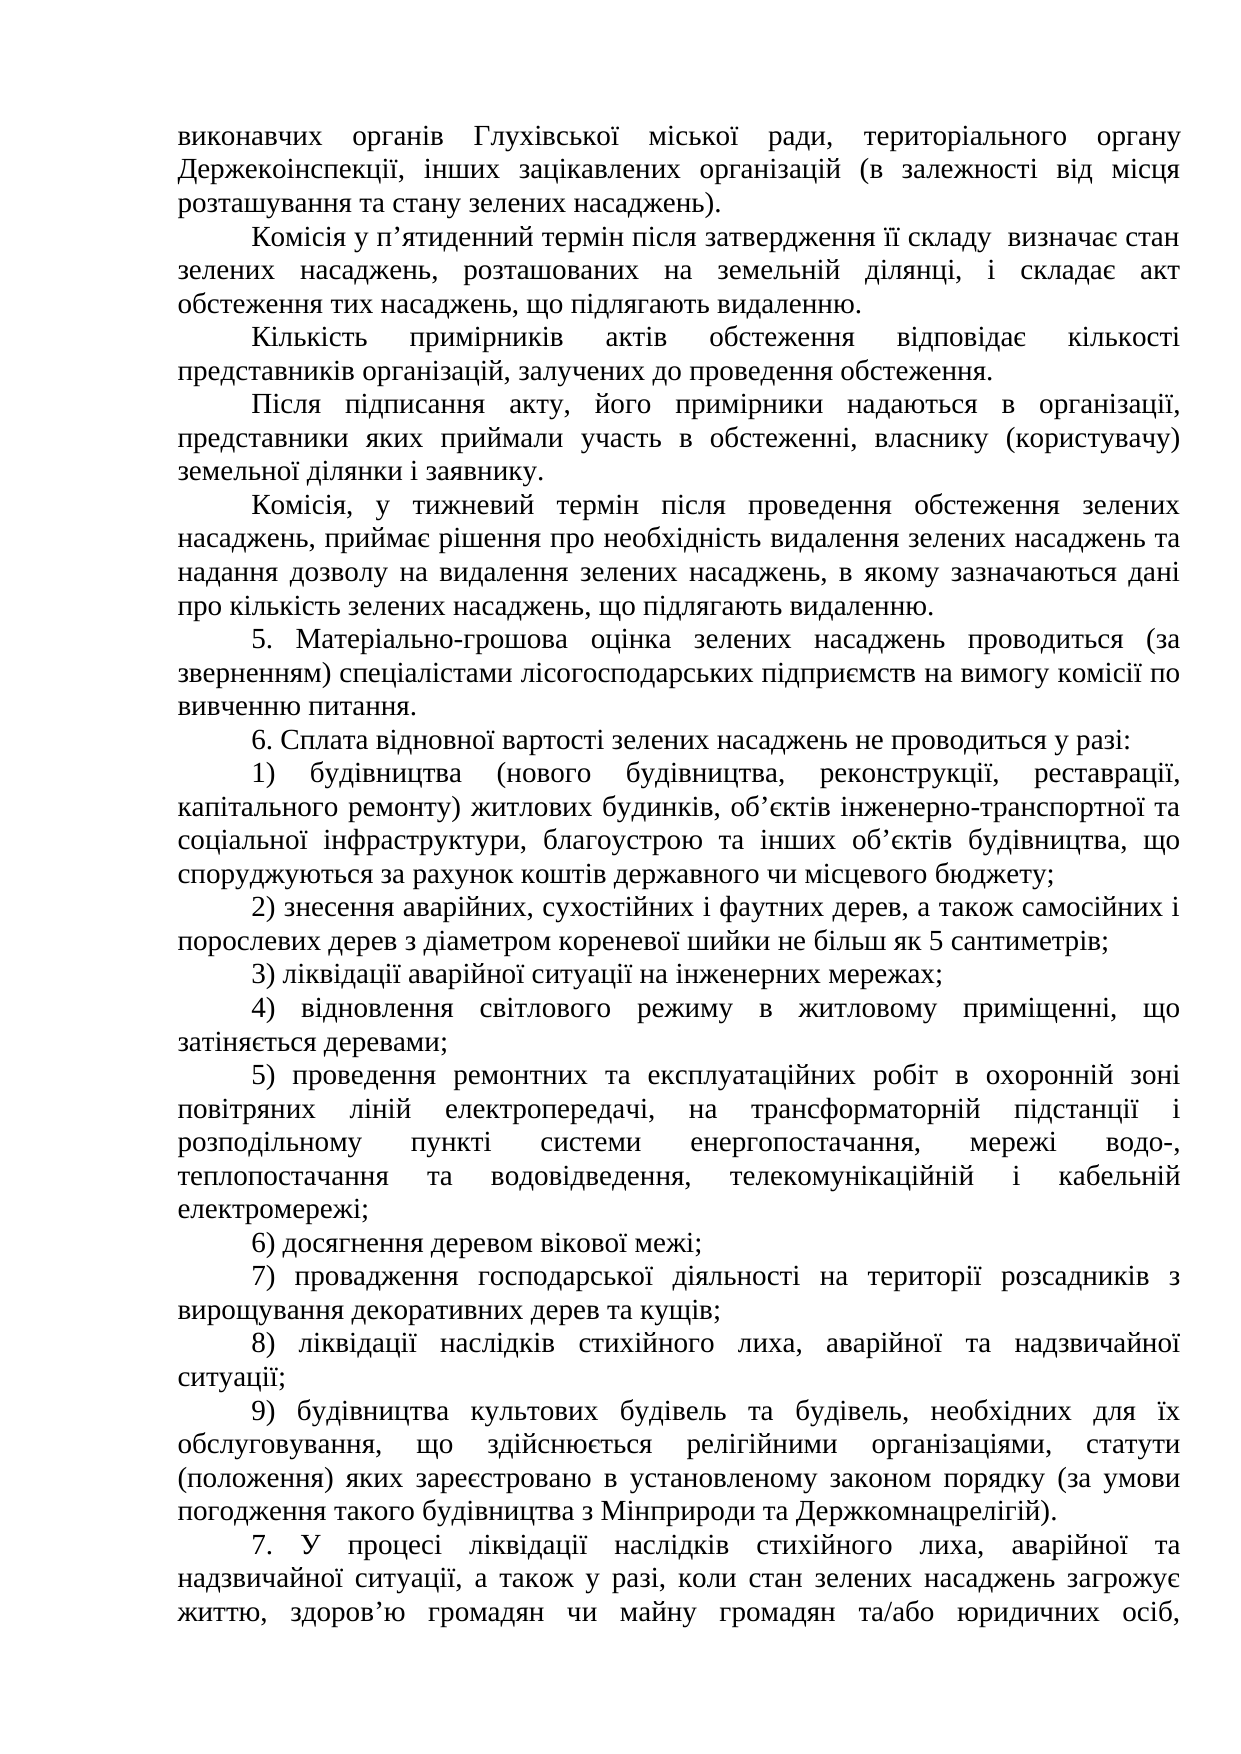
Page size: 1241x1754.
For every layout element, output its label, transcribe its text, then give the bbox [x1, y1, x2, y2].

text 2) знесення аварійних, сухостійних і фаутних дерев, а також самосійних і порослевих дерев з діаметром кореневої шийки не більш як 5 сантиметрів; [177, 889, 1181, 957]
text 5. Матеріально-грошова оцінка зелених насаджень проводиться (за зверненням) спеціалістами лісогосподарських підприємств на вимогу комісії по вивченню питання. [177, 621, 1181, 722]
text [177, 118, 1181, 219]
text 6) досягнення деревом вікової межі; [177, 1225, 1181, 1258]
text Після підписання акту, його примірники надаються в організації, представники яких приймали участь в обстеженні, власнику (користувачу) земельної ділянки і заявнику. [177, 386, 1181, 487]
text 7) провадження господарської діяльності на території розсадників з вирощування декоративних дерев та кущів; [177, 1258, 1181, 1326]
text 9) будівництва культових будівель та будівель, необхідних для їх обслуговування, що здійснюється релігійними організаціями, статути (положення) яких зареєстровано в установленому законом порядку (за умови погодження такого будівництва з Мінприроди та Держкомнацрелігій). [177, 1393, 1181, 1527]
text 1) будівництва (нового будівництва, реконструкції, реставрації, капітального ремонту) житлових будинків, об’єктів інженерно-транспортної та соціальної інфраструктури, благоустрою та інших об’єктів будівництва, що споруджуються за рахунок коштів державного чи місцевого бюджету; [177, 755, 1181, 889]
text Комісія, у тижневий термін після проведення обстеження зелених насаджень, приймає рішення про необхідність видалення зелених насаджень та надання дозволу на видалення зелених насаджень, в якому зазначаються дані про кількість зелених насаджень, що підлягають видаленню. [177, 487, 1181, 621]
text 4) відновлення світлового режиму в житловому приміщенні, що затіняється деревами; [177, 990, 1181, 1057]
text Комісія у п’ятиденний термін після затвердження її складу визначає стан зелених насаджень, розташованих на земельній ділянці, і складає акт обстеження тих насаджень, що підлягають видаленню. [177, 219, 1181, 319]
text 8) ліквідації наслідків стихійного лиха, аварійної та надзвичайної ситуації; [177, 1326, 1181, 1393]
text 3) ліквідації аварійної ситуації на інженерних мережах; [177, 957, 1181, 990]
text Кількість примірників актів обстеження відповідає кількості представників організацій, залучених до проведення обстеження. [177, 319, 1181, 386]
text 6. Сплата відновної вартості зелених насаджень не проводиться у разі: [177, 722, 1181, 755]
text 5) проведення ремонтних та експлуатаційних робіт в охоронній зоні повітряних ліній електропередачі, на трансформаторній підстанції і розподільному пункті системи енергопостачання, мережі водо-, теплопостачання та водовідведення, телекомунікаційній і кабельній електромережі; [177, 1057, 1181, 1225]
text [177, 1527, 1181, 1627]
